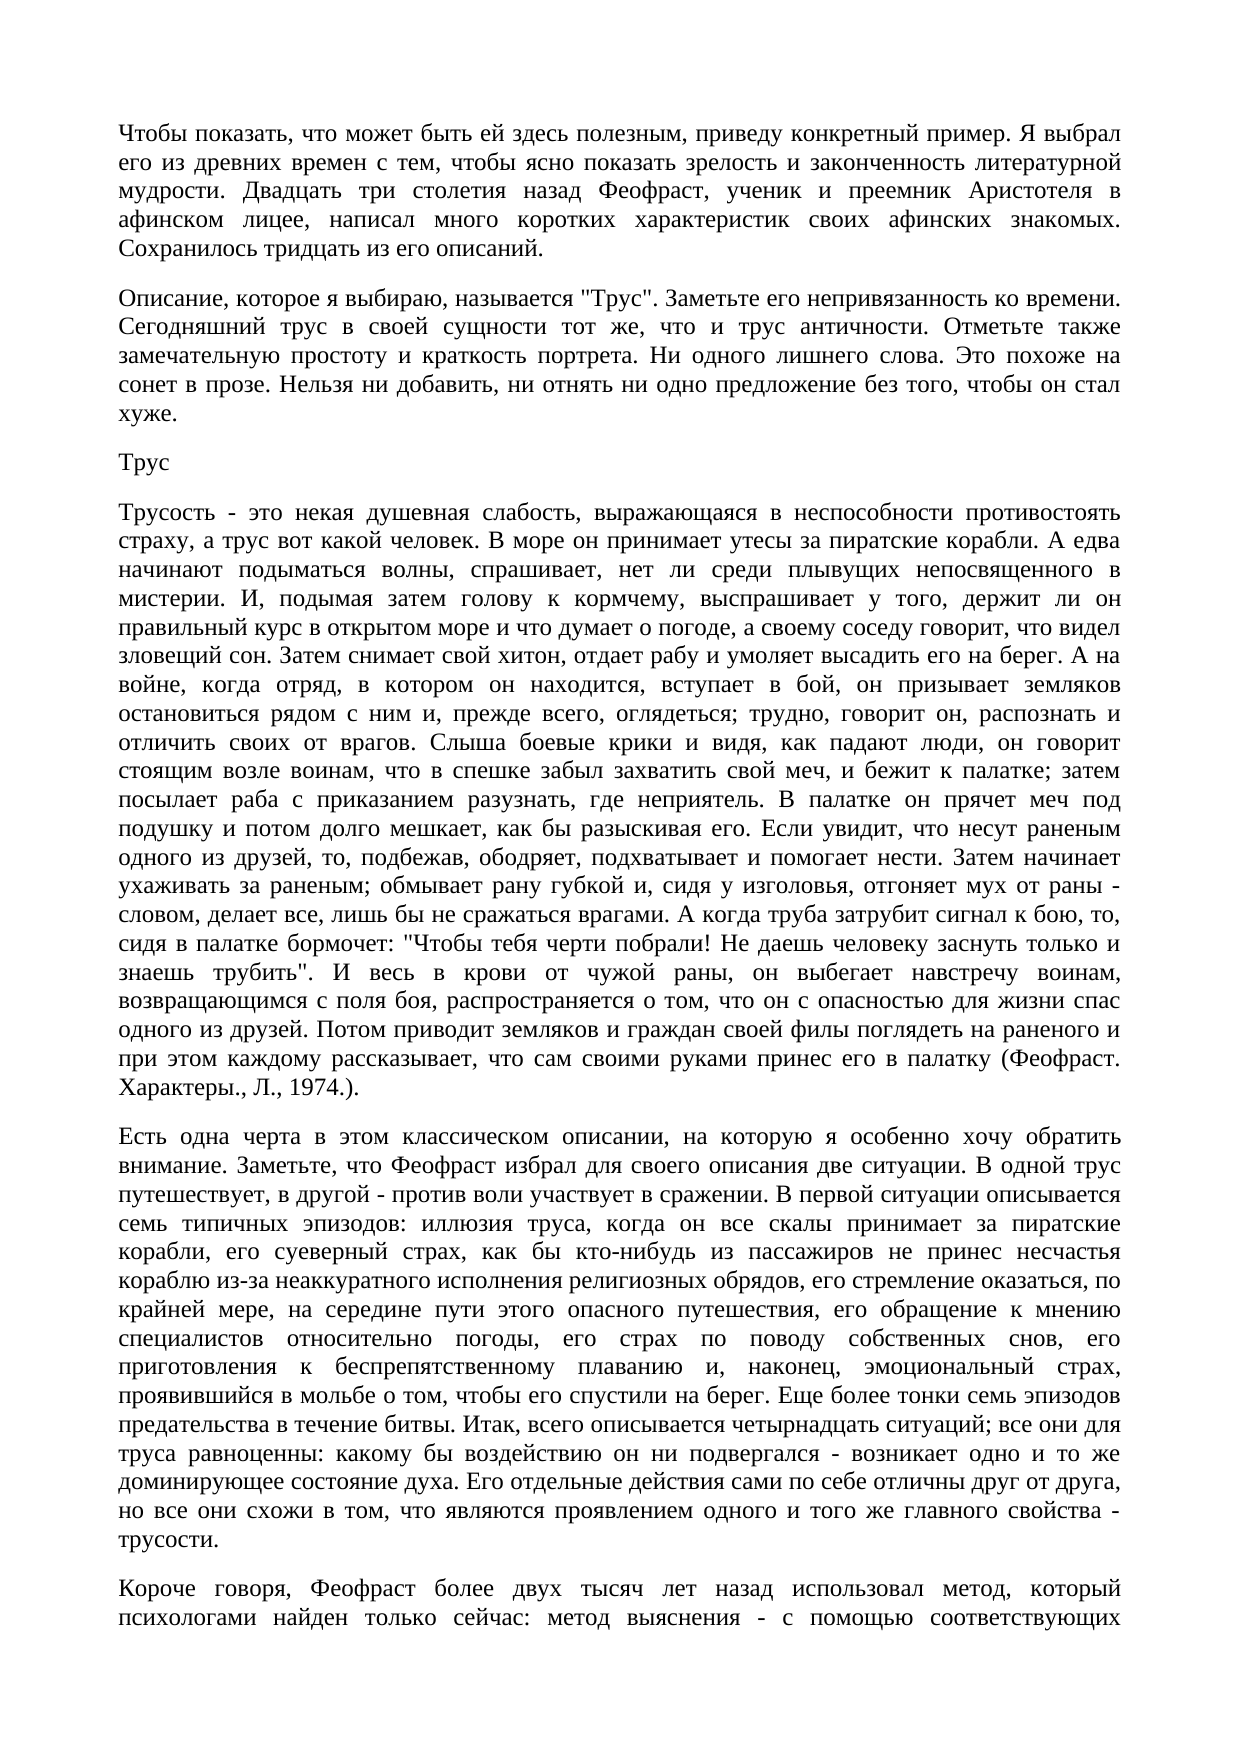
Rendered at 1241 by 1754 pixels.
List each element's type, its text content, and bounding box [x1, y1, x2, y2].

text Трус [118, 447, 1122, 476]
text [118, 1573, 1122, 1631]
text Чтобы показать, что может быть ей здесь полезным, приведу конкретный пример. Я выбрал его из древних времен с тем, чтобы ясно показать зрелость и законченность литературной мудрости. Двадцать три столетия назад Феофраст, ученик и преемник Аристотеля в афинском лицее, написал много коротких характеристик своих афинских знакомых. Сохранилось тридцать из его описаний. [118, 118, 1122, 262]
text Трусость - это некая душевная слабость, выражающаяся в неспособности противостоять страху, а трус вот какой человек. В море он принимает утесы за пиратские корабли. А едва начинают подыматься волны, спрашивает, нет ли среди плывущих непосвященного в мистерии. И, подымая затем голову к кормчему, выспрашивает у того, держит ли он правильный курс в открытом море и что думает о погоде, а своему соседу говорит, что видел зловещий сон. Затем снимает свой хитон, отдает рабу и умоляет высадить его на берег. А на войне, когда отряд, в котором он находится, вступает в бой, он призывает земляков остановиться рядом с ним и, прежде всего, оглядеться; трудно, говорит он, распознать и отличить своих от врагов. Слыша боевые крики и видя, как падают люди, он говорит стоящим возле воинам, что в спешке забыл захватить свой меч, и бежит к палатке; затем посылает раба с приказанием разузнать, где неприятель. В палатке он прячет меч под подушку и потом долго мешкает, как бы разыскивая его. Если увидит, что несут раненым одного из друзей, то, подбежав, ободряет, подхватывает и помогает нести. Затем начинает ухаживать за раненым; обмывает рану губкой и, сидя у изголовья, отгоняет мух от раны - словом, делает все, лишь бы не сражаться врагами. А когда труба затрубит сигнал к бою, то, сидя в палатке бормочет: "Чтобы тебя черти побрали! Не даешь человеку заснуть только и знаешь трубить". И весь в крови от чужой раны, он выбегает навстречу воинам, возвращающимся с поля боя, распространяется о том, что он с опасностью для жизни спас одного из друзей. Потом приводит земляков и граждан своей филы поглядеть на раненого и при этом каждому рассказывает, что сам своими руками принес его в палатку (Феофраст. Характеры., Л., 1974.). [118, 497, 1122, 1101]
text Есть одна черта в этом классическом описании, на которую я особенно хочу обратить внимание. Заметьте, что Феофраст избрал для своего описания две ситуации. В одной трус путешествует, в другой - против воли участвует в сражении. В первой ситуации описывается семь типичных эпизодов: иллюзия труса, когда он все скалы принимает за пиратские корабли, его суеверный страх, как бы кто-нибудь из пассажиров не принес несчастья кораблю из-за неаккуратного исполнения религиозных обрядов, его стремление оказаться, по крайней мере, на середине пути этого опасного путешествия, его обращение к мнению специалистов относительно погоды, его страх по поводу собственных снов, его приготовления к беспрепятственному плаванию и, наконец, эмоциональный страх, проявившийся в мольбе о том, чтобы его спустили на берег. Еще более тонки семь эпизодов предательства в течение битвы. Итак, всего описывается четырнадцать ситуаций; все они для труса равноценны: какому бы воздействию он ни подвергался - возникает одно и то же доминирующее состояние духа. Его отдельные действия сами по себе отличны друг от друга, но все они схожи в том, что являются проявлением одного и того же главного свойства - трусости. [118, 1121, 1122, 1553]
text Описание, которое я выбираю, называется "Трус". Заметьте его непривязанность ко времени. Сегодняшний трус в своей сущности тот же, что и трус античности. Отметьте также замечательную простоту и краткость портрета. Ни одного лишнего слова. Это похоже на сонет в прозе. Нельзя ни добавить, ни отнять ни одно предложение без того, чтобы он стал хуже. [118, 283, 1122, 426]
